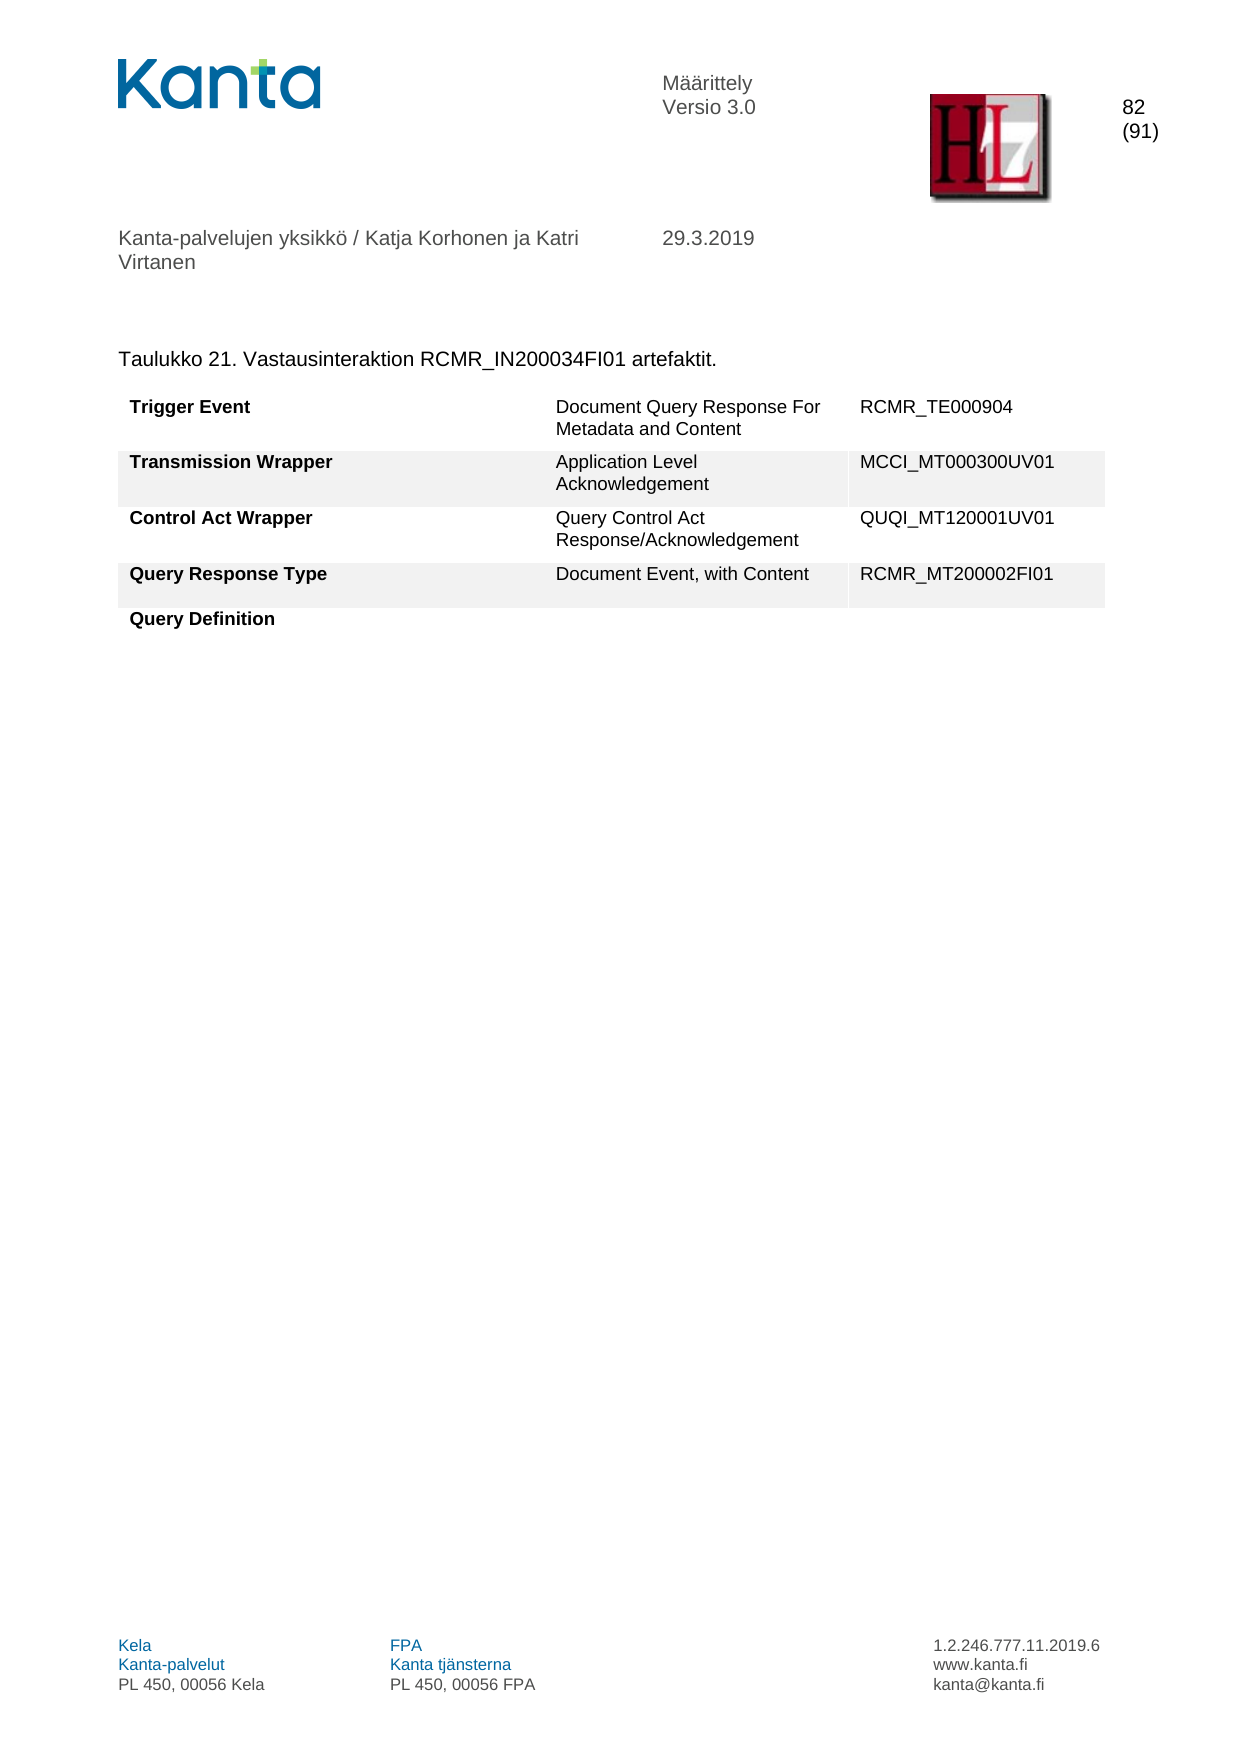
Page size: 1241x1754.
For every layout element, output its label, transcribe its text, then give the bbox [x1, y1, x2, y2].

text Taulukko 21. Vastausinteraktion RCMR_IN200034FI01 artefaktit. [118, 347, 1122, 371]
picture [118, 59, 321, 109]
picture [930, 94, 1053, 203]
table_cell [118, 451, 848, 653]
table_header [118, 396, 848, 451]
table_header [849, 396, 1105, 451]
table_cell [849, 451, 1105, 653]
